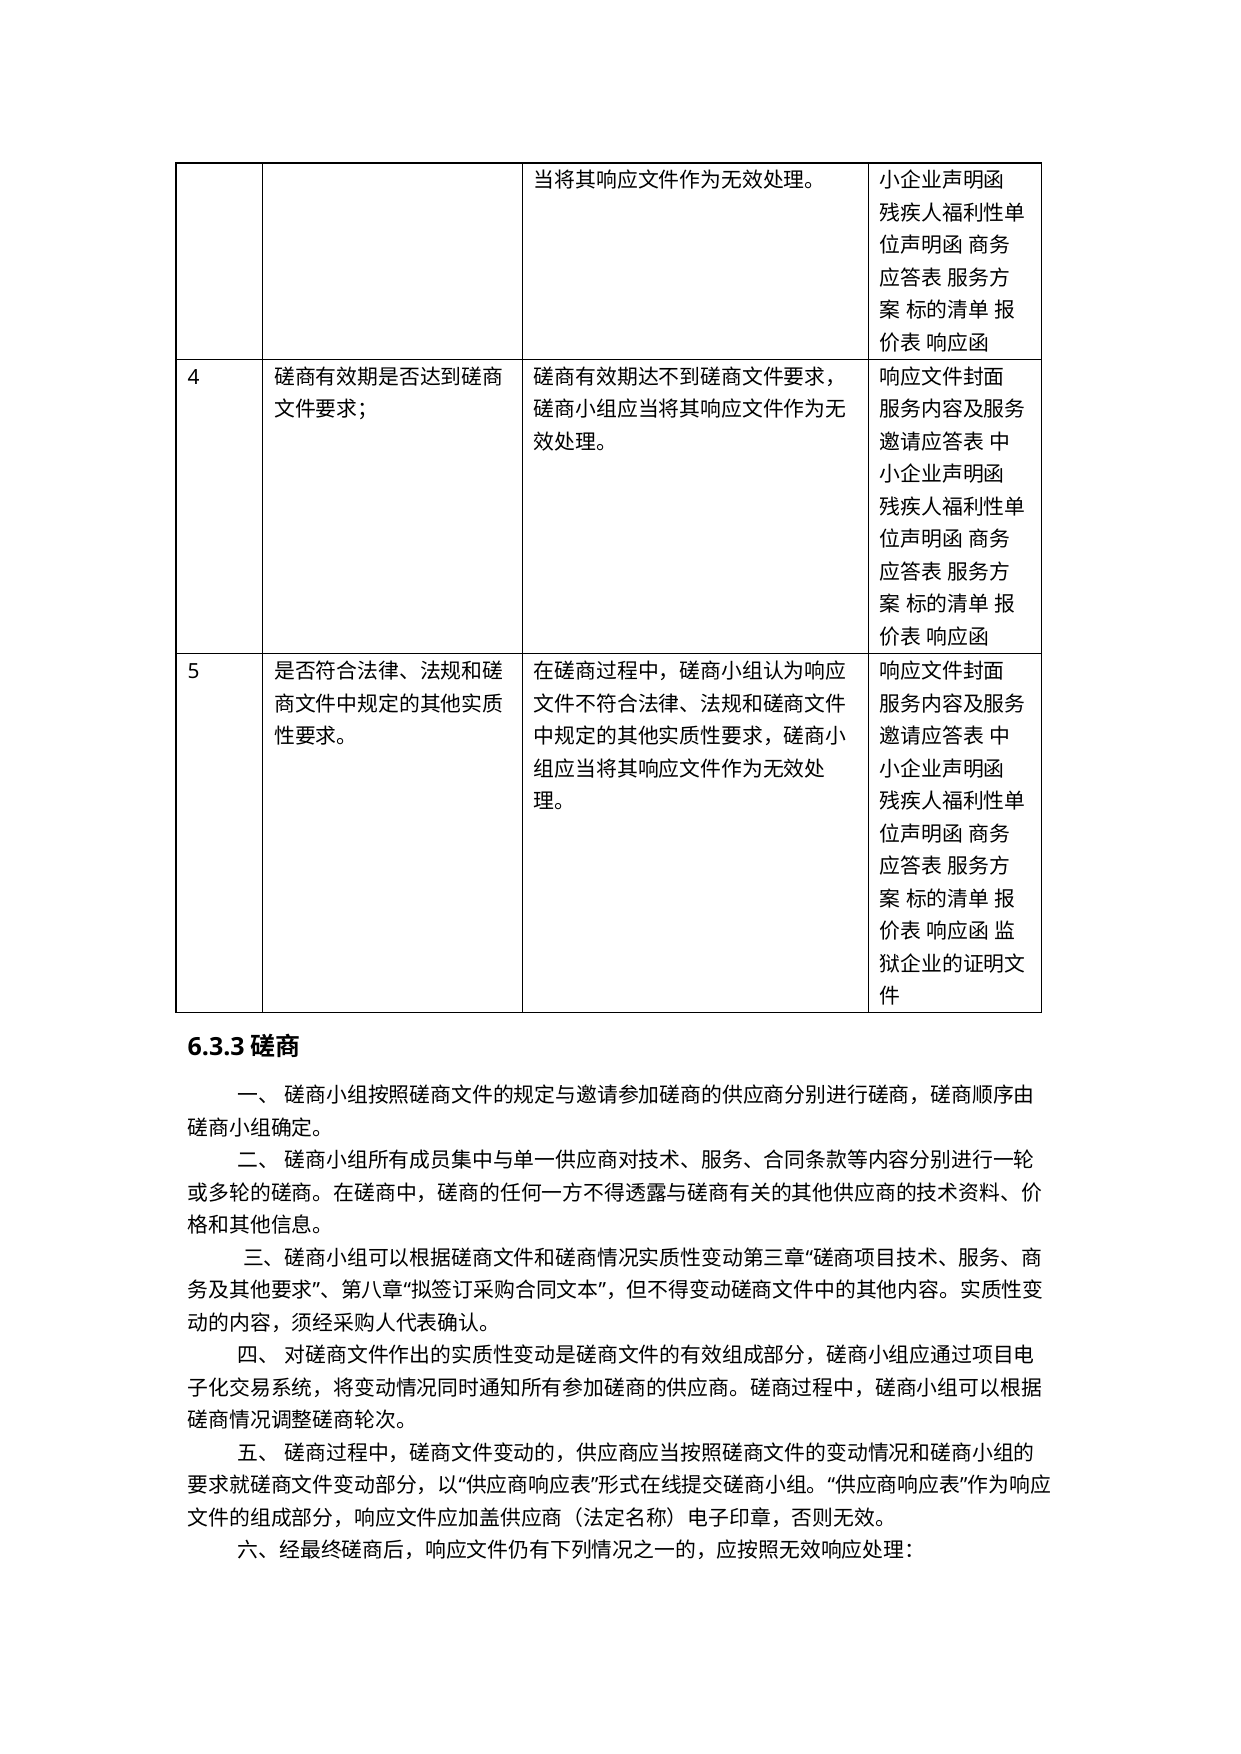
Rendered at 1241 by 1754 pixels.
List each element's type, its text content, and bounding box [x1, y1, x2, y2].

text 四、 对磋商文件作出的实质性变动是磋商文件的有效组成部分，磋商小组应通过项目电子化交易系统，将变动情况同时通知所有参加磋商的供应商。磋商过程中，磋商小组可以根据磋商情况调整磋商轮次。 [187, 1338, 1053, 1436]
table_cell 4 [177, 360, 262, 653]
text 三、磋商小组可以根据磋商文件和磋商情况实质性变动第三章“磋商项目技术、服务、商务及其他要求”、第八章“拟签订采购合同文本”，但不得变动磋商文件中的其他内容。实质性变动的内容，须经采购人代表确认。 [187, 1241, 1053, 1338]
text 六、经最终磋商后，响应文件仍有下列情况之一的，应按照无效响应处理： [187, 1533, 1053, 1566]
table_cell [523, 164, 868, 358]
table_cell 响应文件封面 服务内容及服务邀请应答表 中小企业声明函 残疾人福利性单位声明函 商务应答表 服务方案 标的清单 报价表 响应函 监狱企业的证明文件 [869, 654, 1041, 1012]
text 6.3.3磋商 [187, 1013, 1053, 1078]
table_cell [263, 164, 522, 358]
text 二、 磋商小组所有成员集中与单一供应商对技术、服务、合同条款等内容分别进行一轮或多轮的磋商。在磋商中，磋商的任何一方不得透露与磋商有关的其他供应商的技术资料、价格和其他信息。 [187, 1143, 1053, 1241]
table_cell 在磋商过程中，磋商小组认为响应文件不符合法律、法规和磋商文件中规定的其他实质性要求，磋商小组应当将其响应文件作为无效处理。 [523, 654, 868, 1012]
table_cell 响应文件封面 服务内容及服务邀请应答表 中小企业声明函 残疾人福利性单位声明函 商务应答表 服务方案 标的清单 报价表 响应函 [869, 360, 1041, 653]
table_cell 磋商有效期达不到磋商文件要求，磋商小组应当将其响应文件作为无效处理。 [523, 360, 868, 653]
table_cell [869, 164, 1041, 358]
text 一、 磋商小组按照磋商文件的规定与邀请参加磋商的供应商分别进行磋商，磋商顺序由磋商小组确定。 [187, 1078, 1053, 1143]
table_cell 3 [177, 164, 262, 358]
text 五、 磋商过程中，磋商文件变动的，供应商应当按照磋商文件的变动情况和磋商小组的要求就磋商文件变动部分，以“供应商响应表”形式在线提交磋商小组。“供应商响应表”作为响应文件的组成部分，响应文件应加盖供应商（法定名称）电子印章，否则无效。 [187, 1436, 1053, 1533]
table_cell 磋商有效期是否达到磋商文件要求； [263, 360, 522, 653]
table_cell 5 [177, 654, 262, 1012]
table_cell 是否符合法律、法规和磋商文件中规定的其他实质性要求。 [263, 654, 522, 1012]
